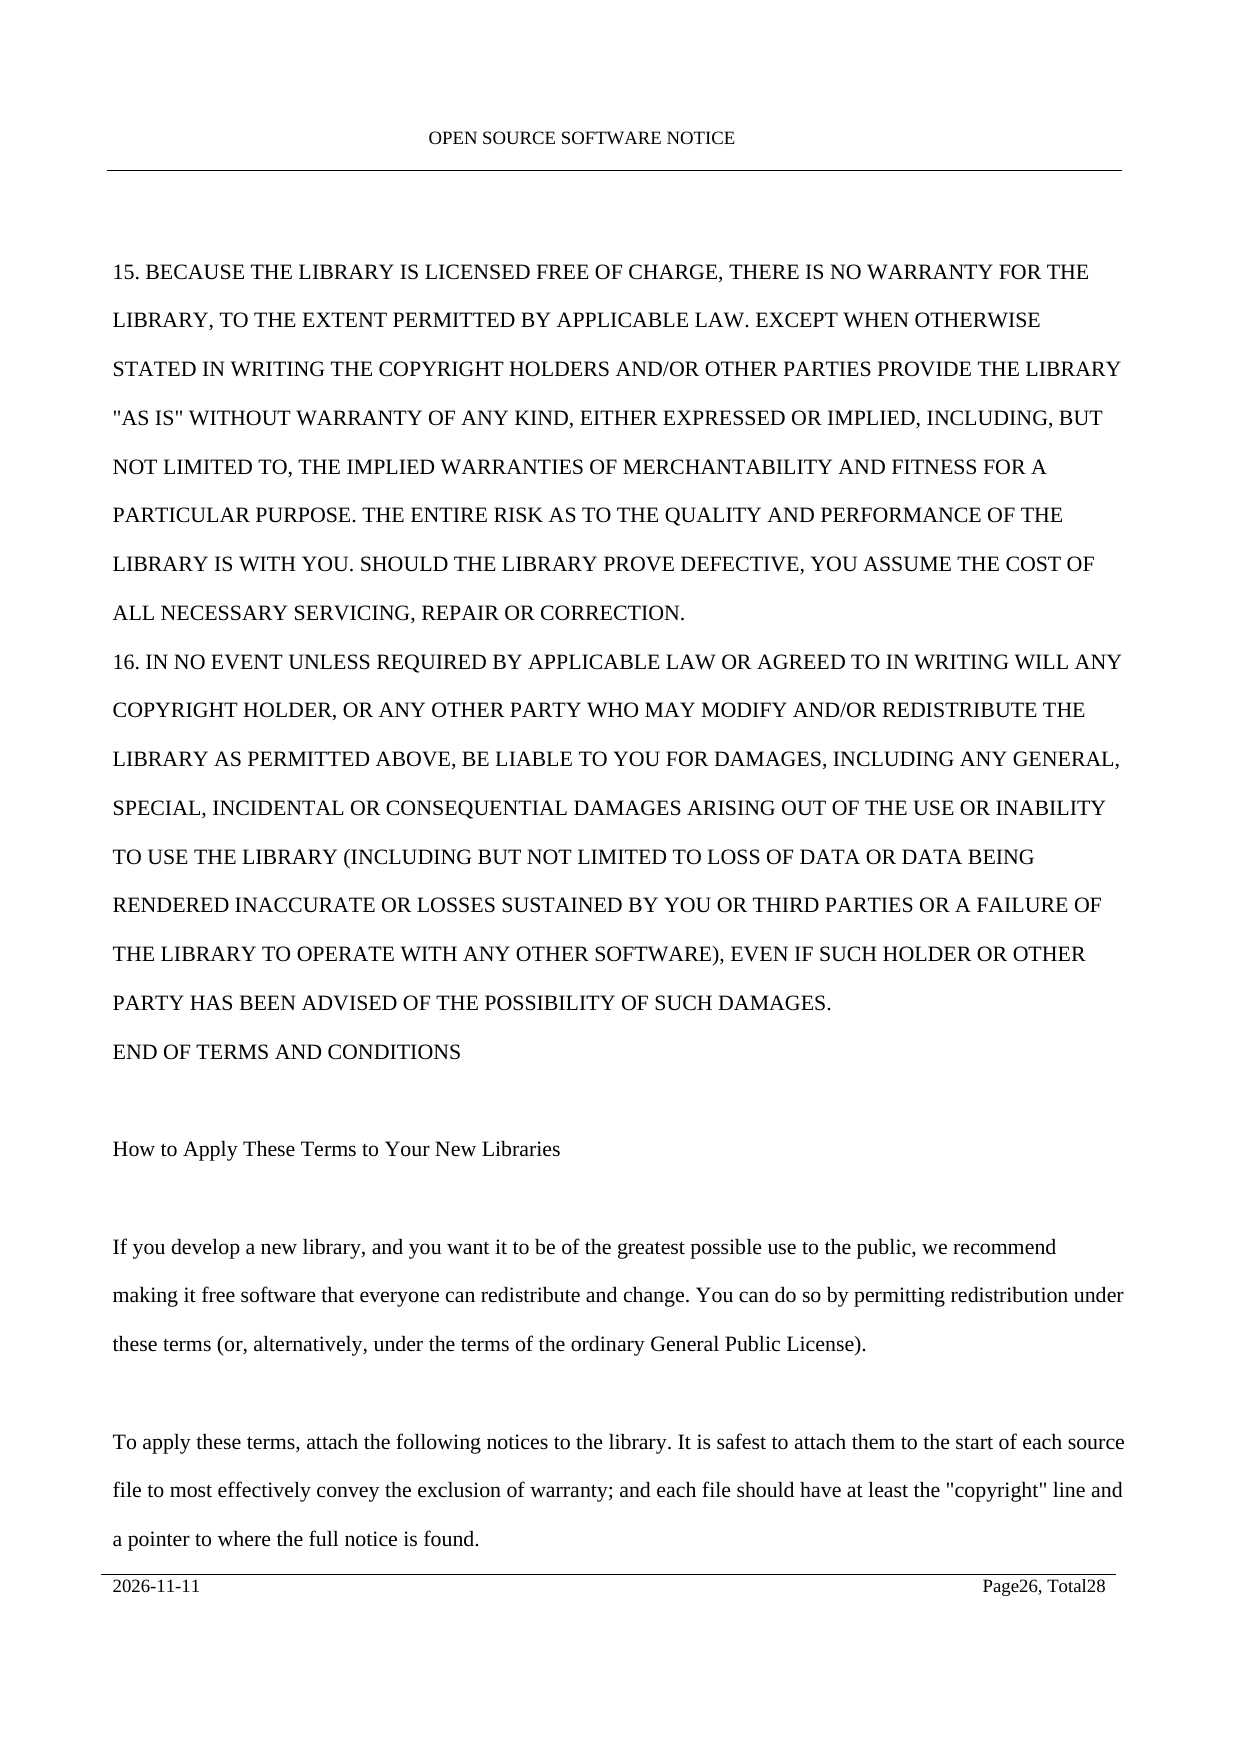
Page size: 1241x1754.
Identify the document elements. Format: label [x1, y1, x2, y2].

text [112, 206, 1128, 1555]
